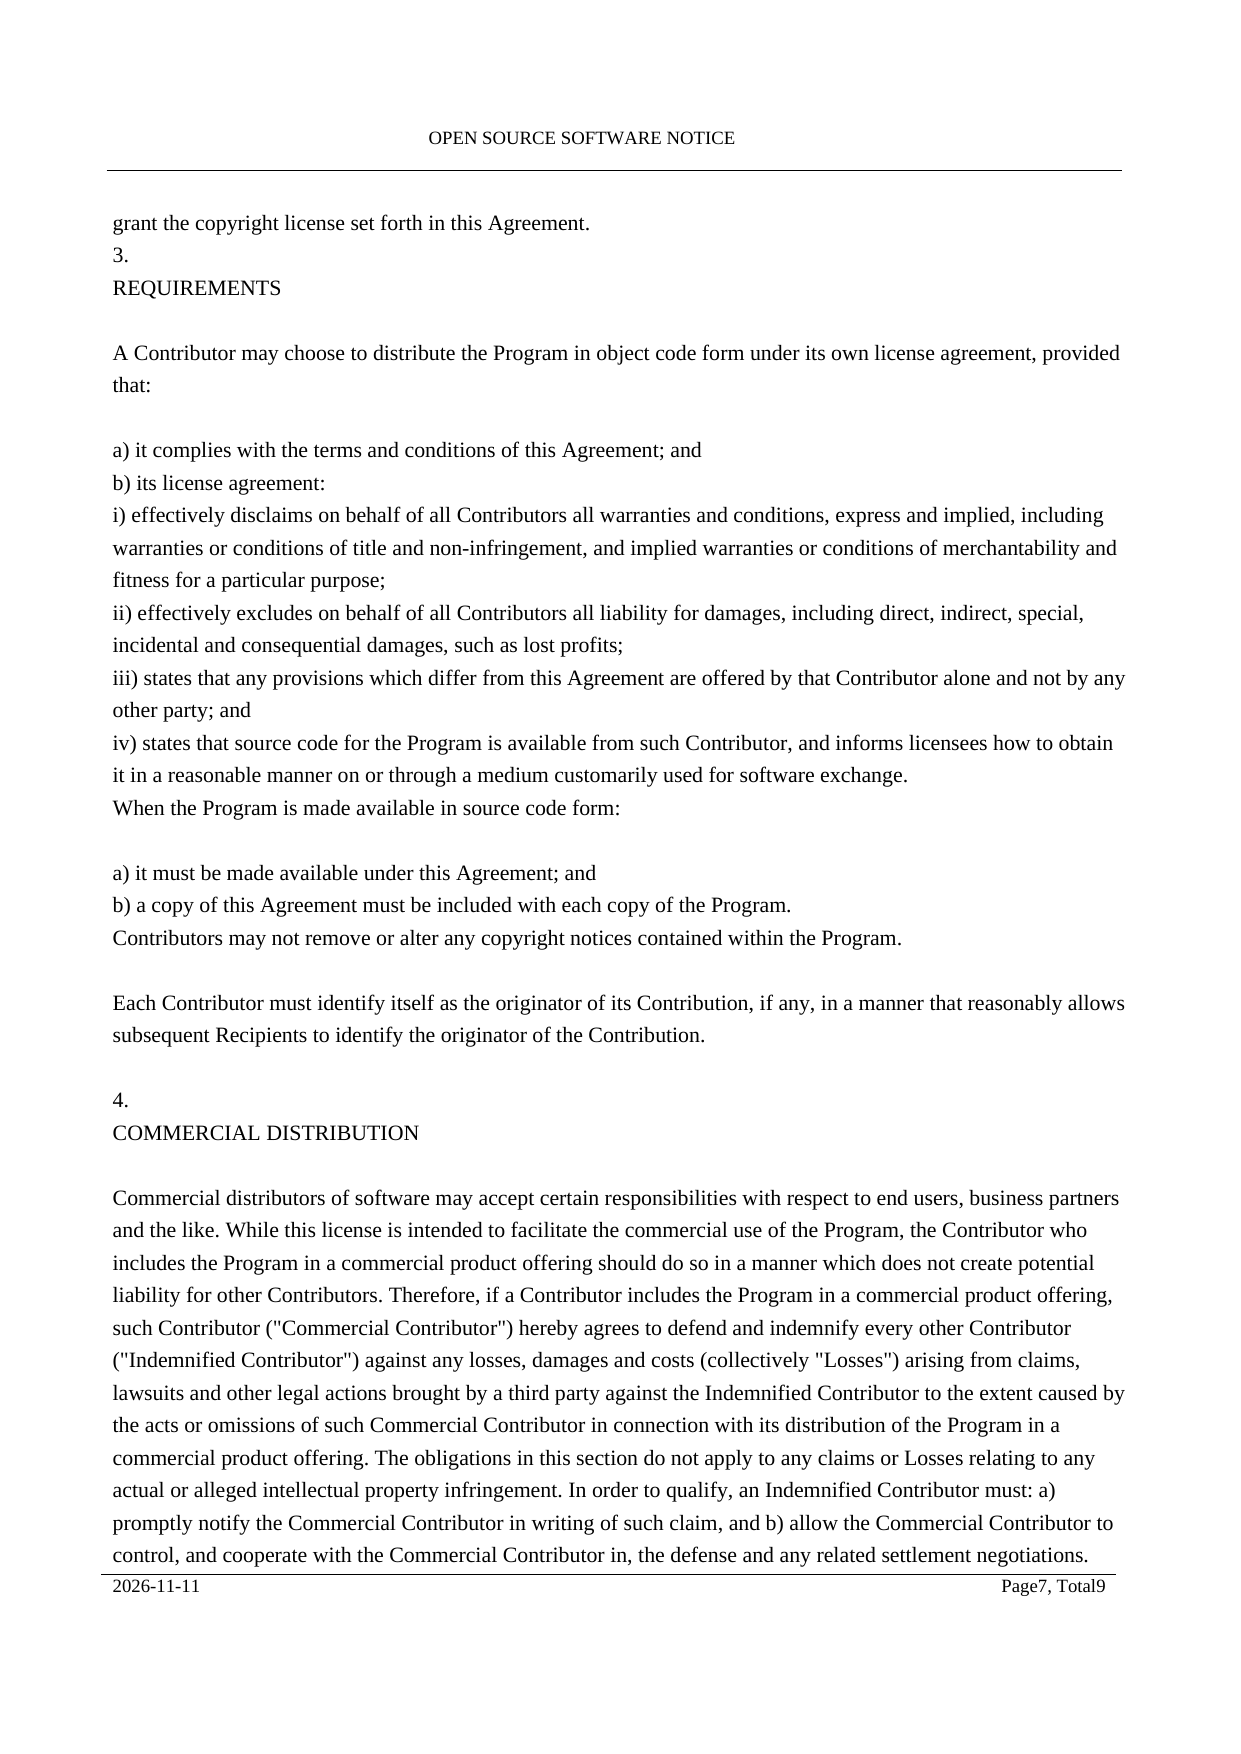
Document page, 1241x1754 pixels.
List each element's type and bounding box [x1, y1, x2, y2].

text [112, 206, 1128, 1571]
